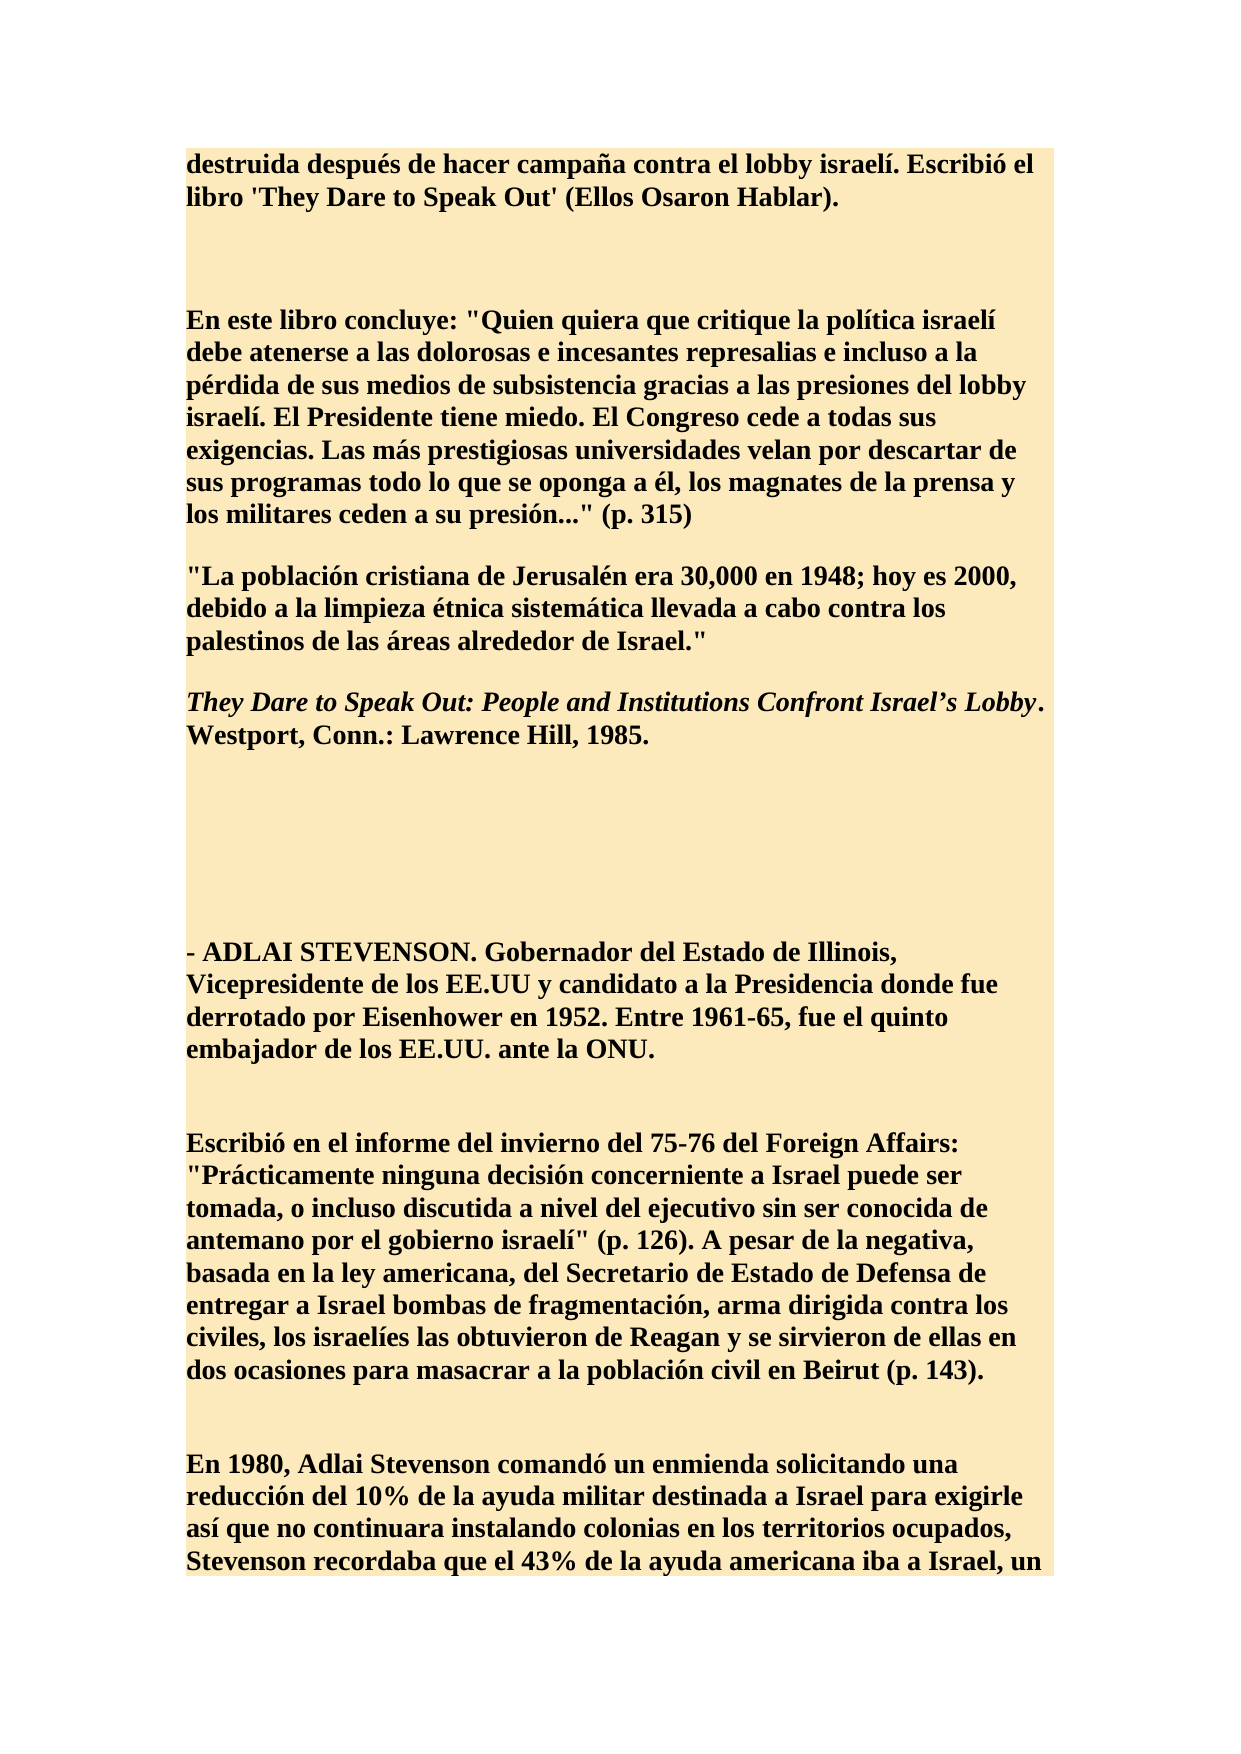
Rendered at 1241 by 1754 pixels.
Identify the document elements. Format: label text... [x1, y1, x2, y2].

text - ADLAI STEVENSON. Gobernador del Estado de Illinois, Vicepresidente de los EE.UU y candidato a la Presidencia donde fue derrotado por Eisenhower en 1952. Entre 1961-65, fue el quinto embajador de los EE.UU. ante la ONU. [186, 935, 1054, 1097]
text Escribió en el informe del invierno del 75-76 del Foreign Affairs: "Prácticamente ninguna decisión concerniente a Israel puede ser tomada, o incluso discutida a nivel del ejecutivo sin ser conocida de antemano por el gobierno israelí" (p. 126). A pesar de la negativa, basada en la ley americana, del Secretario de Estado de Defensa de entregar a Israel bombas de fragmentación, arma dirigida contra los civiles, los israelíes las obtuvieron de Reagan y se sirvieron de ellas en dos ocasiones para masacrar a la población civil en Beirut (p. 143). [186, 1126, 1054, 1418]
text "La población cristiana de Jerusalén era 30,000 en 1948; hoy es 2000, debido a la limpieza étnica sistemática llevada a cabo contra los palestinos de las áreas alrededor de Israel." [186, 559, 1054, 656]
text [186, 148, 1054, 212]
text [186, 1447, 1054, 1576]
text They Dare to Speak Out: People and Institutions Confront Israel’s Lobby. Westport, Conn.: Lawrence Hill, 1985. [186, 685, 1054, 783]
text En este libro concluye: "Quien quiera que critique la política israelí debe atenerse a las dolorosas e incesantes represalias e incluso a la pérdida de sus medios de subsistencia gracias a las presiones del lobby israelí. El Presidente tiene miedo. El Congreso cede a todas sus exigencias. Las más prestigiosas universidades velan por descartar de sus programas todo lo que se oponga a él, los magnates de la prensa y los militares ceden a su presión..." (p. 315) [186, 303, 1054, 530]
